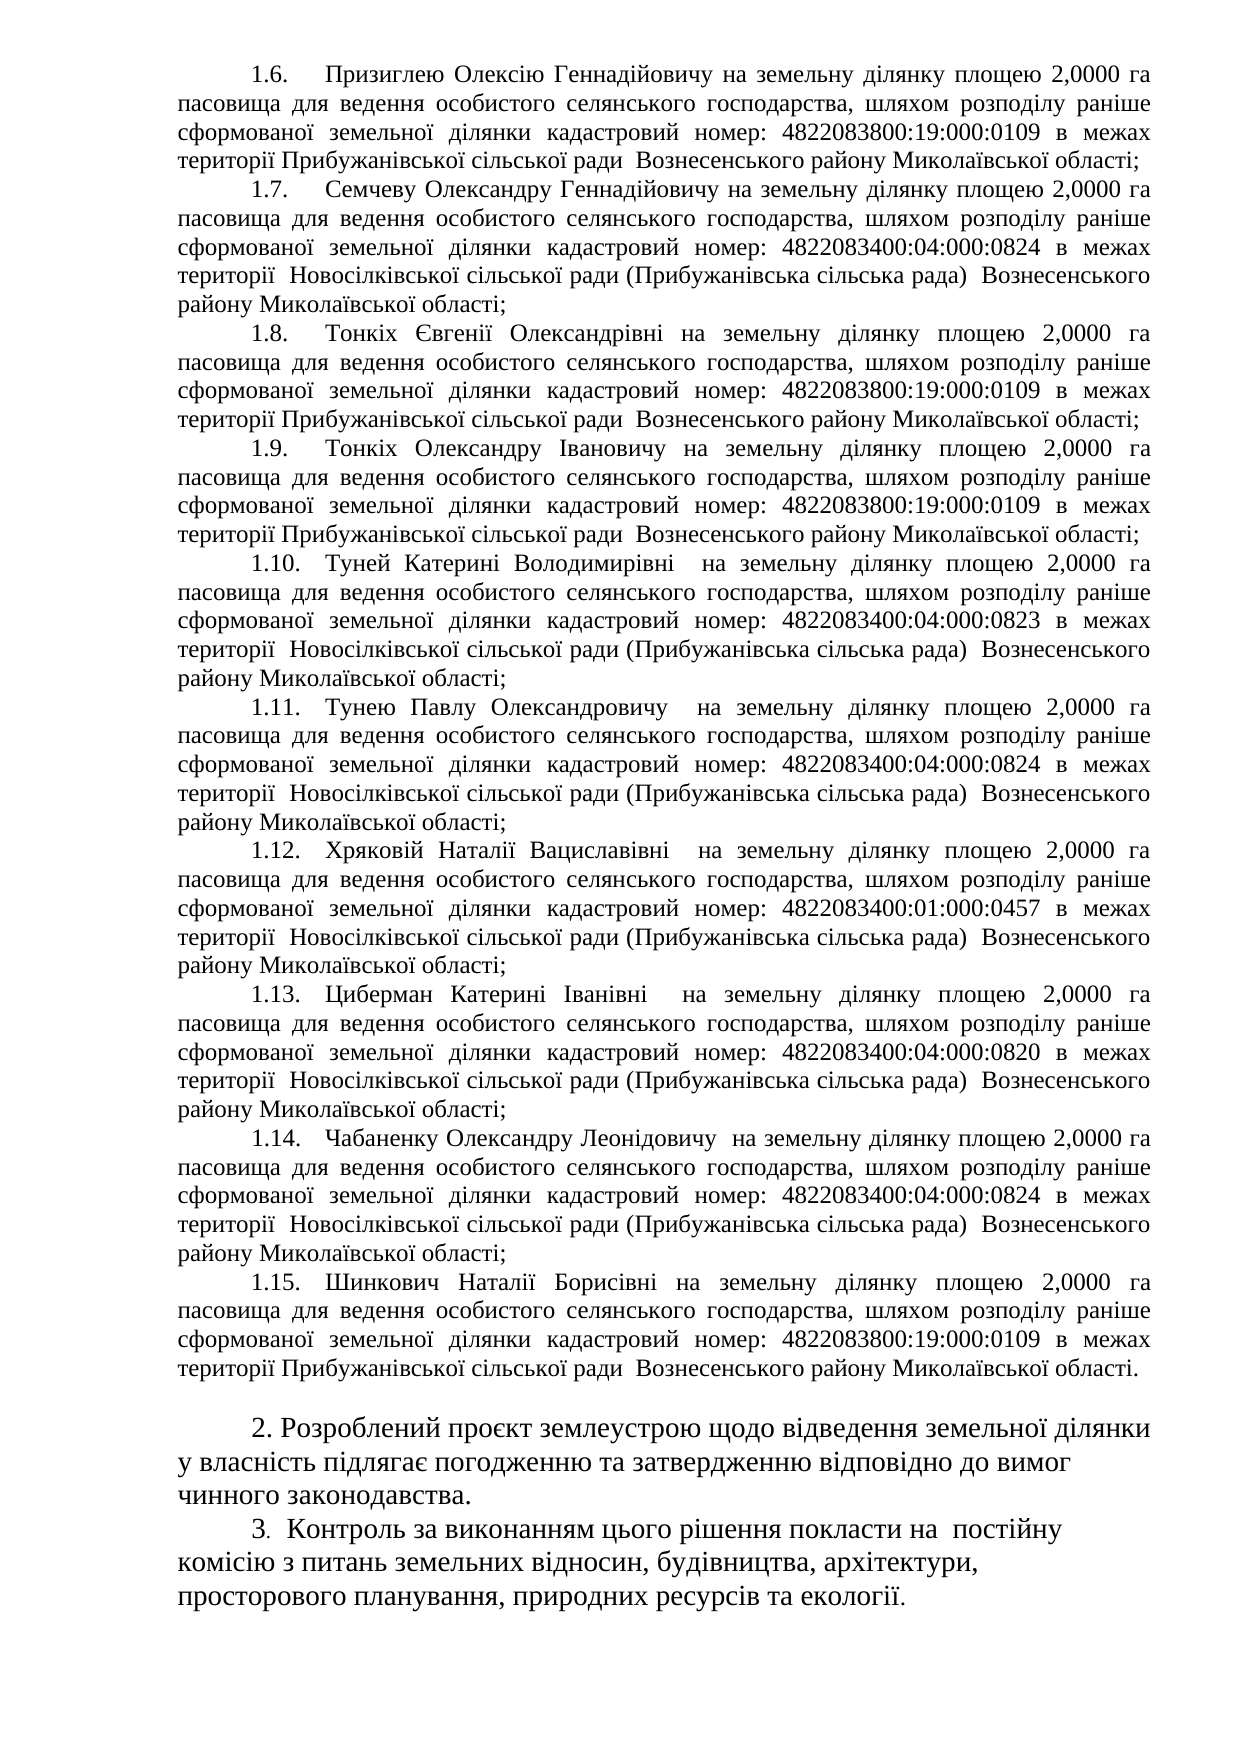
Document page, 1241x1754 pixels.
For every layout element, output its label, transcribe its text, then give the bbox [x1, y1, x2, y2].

list Хряковій Наталії Вациславівні на земельну ділянку площею 2,0000 га пасовища для ведення особистого селянського господарства, шляхом розподілу раніше сформованої земельної ділянки кадастровий номер: 4822083400:01:000:0457 в межах території Новосілківської сільської ради (Прибужанівська сільська рада) Вознесенського району Миколаївської області; [177, 835, 1152, 979]
list Туней Катерині Володимирівні на земельну ділянку площею 2,0000 га пасовища для ведення особистого селянського господарства, шляхом розподілу раніше сформованої земельної ділянки кадастровий номер: 4822083400:04:000:0823 в межах території Новосілківської сільської ради (Прибужанівська сільська рада) Вознесенського району Миколаївської області; [177, 548, 1152, 692]
list Тунею Павлу Олександровичу на земельну ділянку площею 2,0000 га пасовища для ведення особистого селянського господарства, шляхом розподілу раніше сформованої земельної ділянки кадастровий номер: 4822083400:04:000:0824 в межах території Новосілківської сільської ради (Прибужанівська сільська рада) Вознесенського району Миколаївської області; [177, 692, 1152, 835]
list Шинкович Наталії Борисівні на земельну ділянку площею 2,0000 га пасовища для ведення особистого селянського господарства, шляхом розподілу раніше сформованої земельної ділянки кадастровий номер: 4822083800:19:000:0109 в межах території Прибужанівської сільської ради Вознесенського району Миколаївської області. [177, 1267, 1152, 1382]
list Тонкіх Олександру Івановичу на земельну ділянку площею 2,0000 га пасовища для ведення особистого селянського господарства, шляхом розподілу раніше сформованої земельної ділянки кадастровий номер: 4822083800:19:000:0109 в межах території Прибужанівської сільської ради Вознесенського району Миколаївської області; [177, 433, 1152, 548]
list Циберман Катерині Іванівні на земельну ділянку площею 2,0000 га пасовища для ведення особистого селянського господарства, шляхом розподілу раніше сформованої земельної ділянки кадастровий номер: 4822083400:04:000:0820 в межах території Новосілківської сільської ради (Прибужанівська сільська рада) Вознесенського району Миколаївської області; [177, 979, 1152, 1123]
list Семчеву Олександру Геннадійовичу на земельну ділянку площею 2,0000 га пасовища для ведення особистого селянського господарства, шляхом розподілу раніше сформованої земельної ділянки кадастровий номер: 4822083400:04:000:0824 в межах території Новосілківської сільської ради (Прибужанівська сільська рада) Вознесенського району Миколаївської області; [177, 174, 1152, 318]
list Тонкіх Євгенії Олександрівні на земельну ділянку площею 2,0000 га пасовища для ведення особистого селянського господарства, шляхом розподілу раніше сформованої земельної ділянки кадастровий номер: 4822083800:19:000:0109 в межах території Прибужанівської сільської ради Вознесенського району Миколаївської області; [177, 318, 1152, 433]
list Чабаненку Олександру Леонідовичу на земельну ділянку площею 2,0000 га пасовища для ведення особистого селянського господарства, шляхом розподілу раніше сформованої земельної ділянки кадастровий номер: 4822083400:04:000:0824 в межах території Новосілківської сільської ради (Прибужанівська сільська рада) Вознесенського району Миколаївської області; [177, 1123, 1152, 1267]
text 2. Розроблений проєкт землеустрою щодо відведення земельної ділянки у власність підлягає погодженню та затвердженню відповідно до вимог чинного законодавства. 3. Контроль за виконанням цього рішення покласти на постійну комісію з питань земельних відносин, будівництва, архітектури, просторового планування, природних ресурсів та екології. [177, 1410, 1152, 1612]
list Призиглею Олексію Геннадійовичу на земельну ділянку площею 2,0000 га пасовища для ведення особистого селянського господарства, шляхом розподілу раніше сформованої земельної ділянки кадастровий номер: 4822083800:19:000:0109 в межах території Прибужанівської сільської ради Вознесенського району Миколаївської області; [177, 59, 1152, 174]
